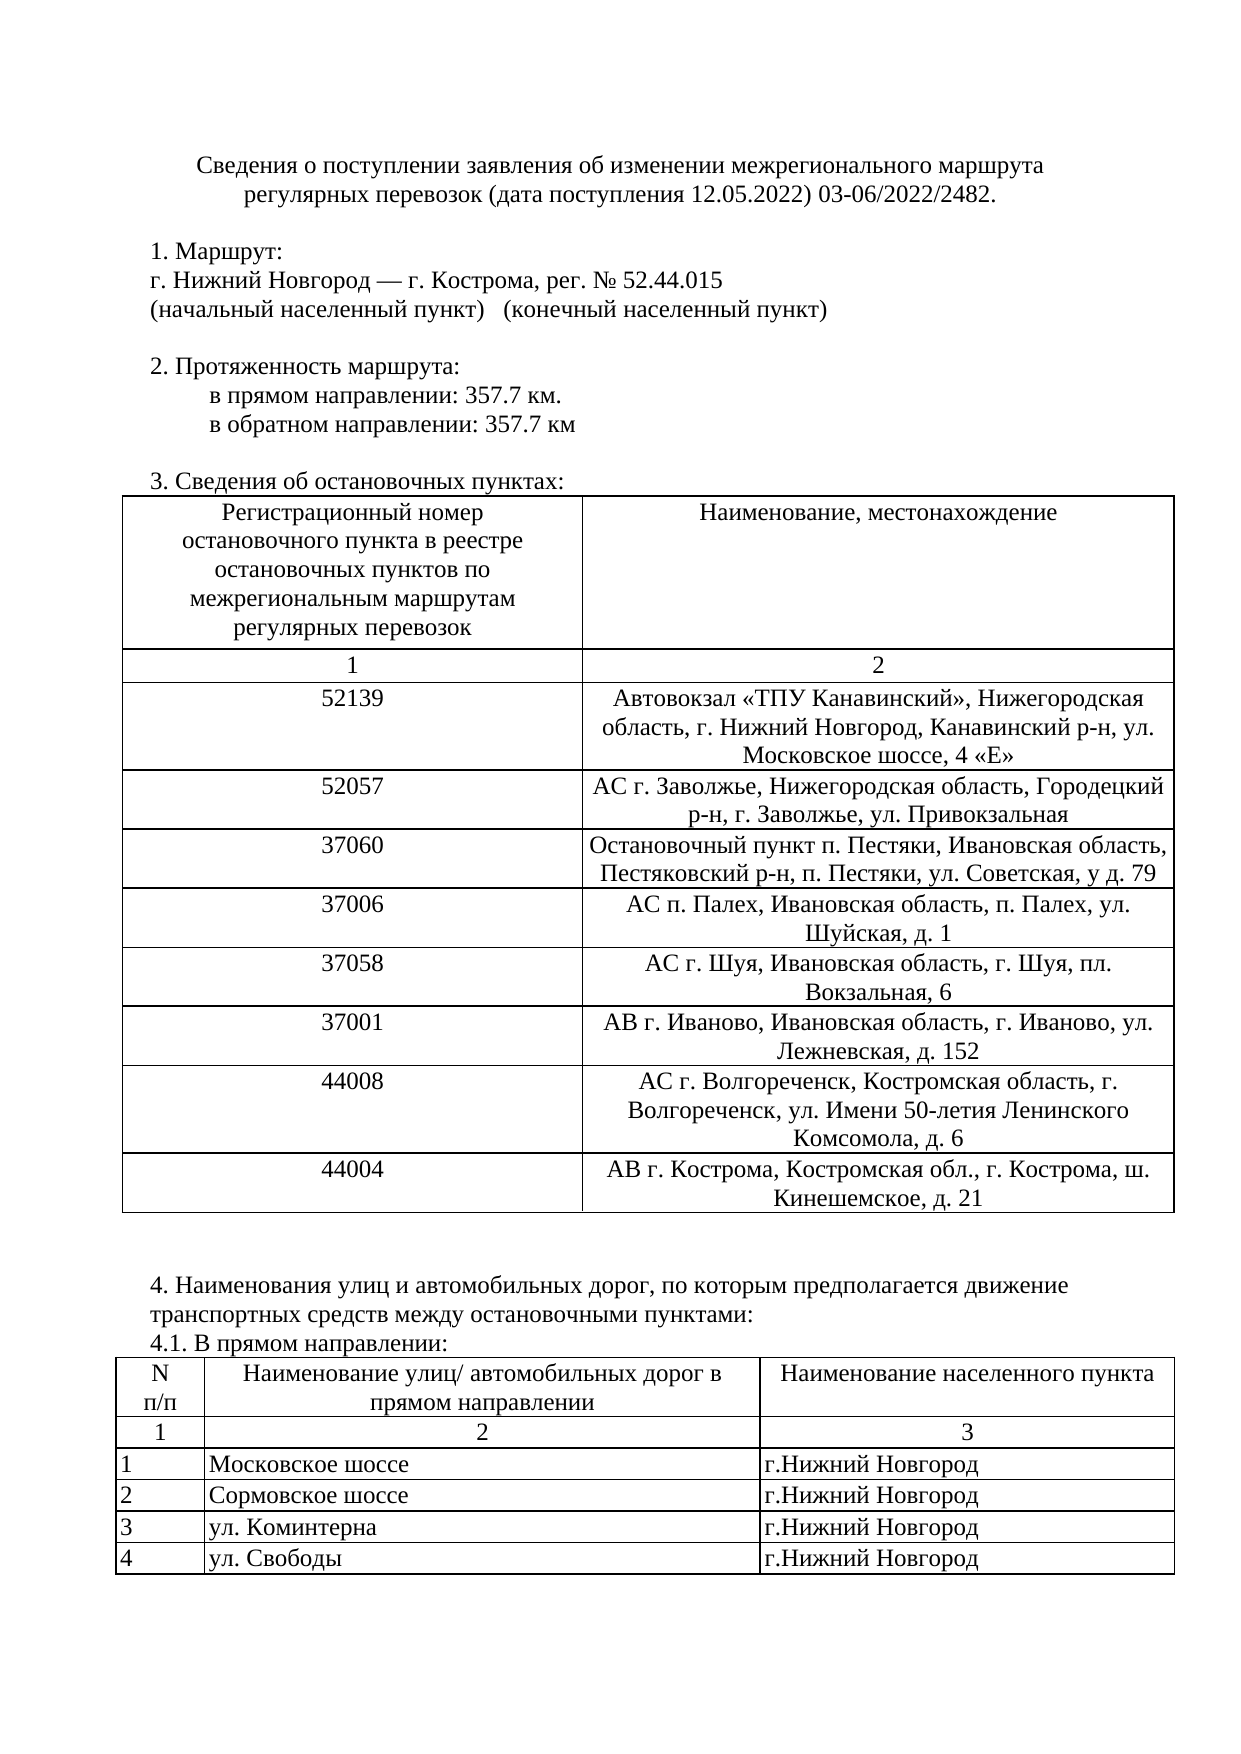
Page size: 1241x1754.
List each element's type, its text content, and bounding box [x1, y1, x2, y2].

text 3. Сведения об остановочных пунктах: [150, 466, 1090, 495]
table_cell 2 [117, 1480, 204, 1510]
table_cell ул. Коминтерна [205, 1512, 759, 1542]
text 2. Протяженность маршрута: [150, 351, 1090, 380]
text Сведения о поступлении заявления об изменении межрегионального маршрута регулярных перевозок (дата поступления 12.05.2022) 03-06/2022/2482. [150, 150, 1090, 207]
table_cell 1 [117, 1449, 204, 1479]
table_cell 37058 [123, 948, 582, 1005]
table_cell г.Нижний Новгород [761, 1449, 1174, 1479]
table_cell 37060 [123, 830, 582, 887]
table_cell 3 [117, 1512, 204, 1542]
table_cell 52057 [123, 771, 582, 828]
table_cell 1 [123, 650, 582, 681]
table_cell Сормовское шоссе [205, 1480, 759, 1510]
text в прямом направлении: 357.7 км. [150, 380, 1090, 409]
table_cell АС п. Палех, Ивановская область, п. Палех, ул. Шуйская, д. 1 [583, 889, 1173, 946]
table_cell ул. Свободы [205, 1543, 759, 1573]
text (начальный населенный пункт) (конечный населенный пункт) [150, 294, 1090, 322]
table_cell Остановочный пункт п. Пестяки, Ивановская область, Пестяковский р-н, п. Пестяки, ул. Советская, у д. 79 [583, 830, 1173, 887]
table_header N п/п [117, 1358, 204, 1416]
table_cell АС г. Шуя, Ивановская область, г. Шуя, пл. Вокзальная, 6 [583, 948, 1173, 1005]
table_header Наименование населенного пункта [761, 1358, 1174, 1416]
table_cell 44008 [123, 1066, 582, 1152]
table_cell АВ г. Кострома, Костромская обл., г. Кострома, ш. Кинешемское, д. 21 [583, 1154, 1173, 1211]
table_cell Автовокзал «ТПУ Канавинский», Нижегородская область, г. Нижний Новгород, Канавинский р-н, ул. Московское шоссе, 4 «Е» [583, 683, 1173, 769]
text г. Нижний Новгород — г. Кострома, рег. № 52.44.015 [150, 265, 1090, 294]
table_cell 37006 [123, 889, 582, 946]
table_header Регистрационный номер остановочного пункта в реестре остановочных пунктов по межрегиональным маршрутам регулярных перевозок [123, 497, 582, 648]
table_cell г.Нижний Новгород [761, 1512, 1174, 1542]
text в обратном направлении: 357.7 км [150, 409, 1090, 437]
table_cell 37001 [123, 1007, 582, 1064]
table_cell Московское шоссе [205, 1449, 759, 1479]
text 4. Наименования улиц и автомобильных дорог, по которым предполагается движение транспортных средств между остановочными пунктами: [150, 1270, 1090, 1328]
text 1. Маршрут: [150, 236, 1090, 265]
table_cell 44004 [123, 1154, 582, 1211]
table_cell 52139 [123, 683, 582, 769]
table_cell АВ г. Иваново, Ивановская область, г. Иваново, ул. Лежневская, д. 152 [583, 1007, 1173, 1064]
table_cell г.Нижний Новгород [761, 1480, 1174, 1510]
table_cell АС г. Волгореченск, Костромская область, г. Волгореченск, ул. Имени 50-летия Ленинского Комсомола, д. 6 [583, 1066, 1173, 1152]
table_cell 2 [205, 1417, 759, 1447]
table_cell 4 [117, 1543, 204, 1573]
table_cell 2 [583, 650, 1173, 681]
table_cell 1 [117, 1417, 204, 1447]
table_header Наименование, местонахождение [583, 497, 1173, 648]
table_cell 3 [761, 1417, 1174, 1447]
table_cell АС г. Заволжье, Нижегородская область, Городецкий р-н, г. Заволжье, ул. Привокзальная [583, 771, 1173, 828]
text 4.1. В прямом направлении: [150, 1328, 1090, 1357]
table_header Наименование улиц/ автомобильных дорог в прямом направлении [205, 1358, 759, 1416]
table_cell г.Нижний Новгород [761, 1543, 1174, 1573]
